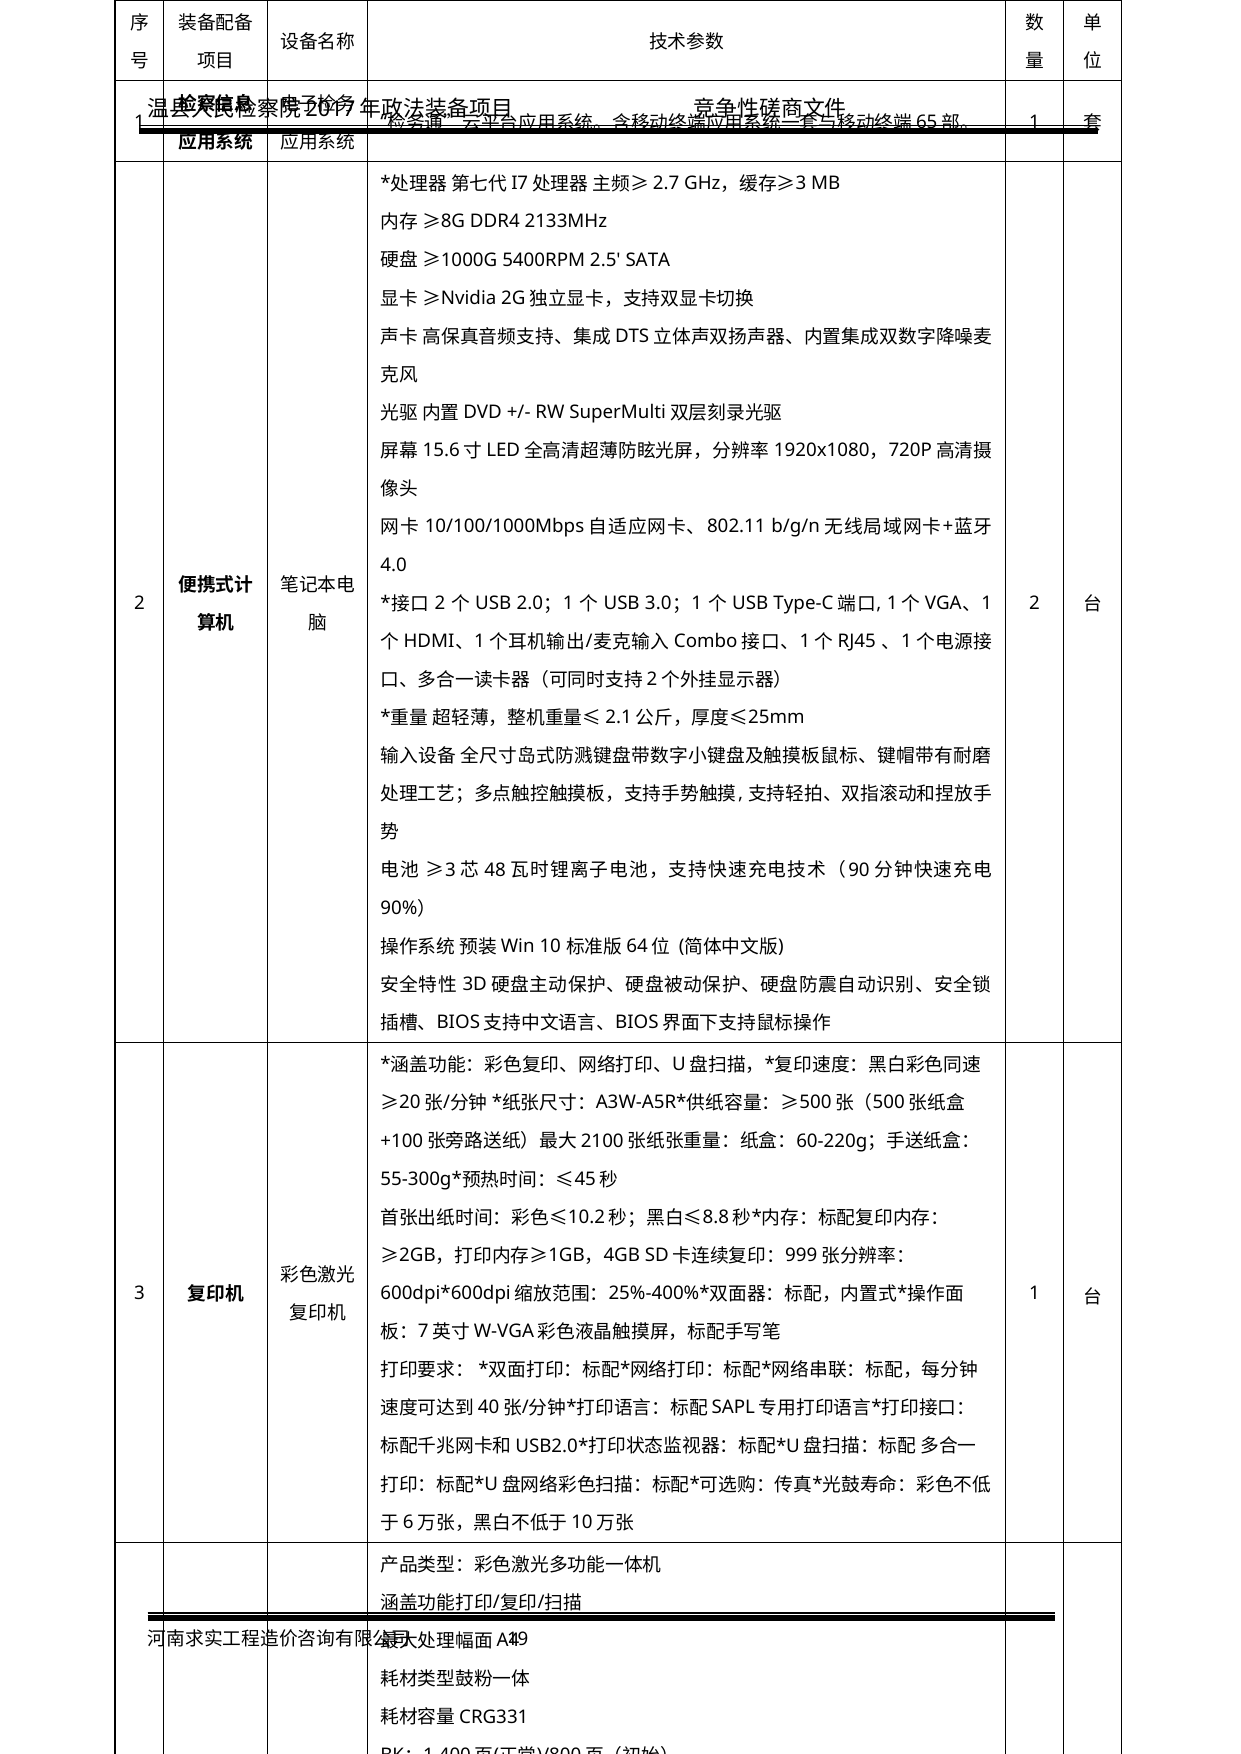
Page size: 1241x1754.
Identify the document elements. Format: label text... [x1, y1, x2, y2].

table_cell 台 [1064, 162, 1121, 1042]
table_cell 1 [1006, 1043, 1063, 1542]
table_header 单位 [1064, 1, 1121, 80]
table_header 技术参数 [368, 1, 1005, 80]
table_cell *涵盖功能：彩色复印、网络打印、U盘扫描，*复印速度：黑白彩色同速≥20张/分钟 *纸张尺寸：A3W-A5R*供纸容量：≥500张（500张纸盒+100张旁路送纸）最大2100张纸张重量：纸盒：60-220g；手送纸盒：55-300g*预热时间：≤45秒 首张出纸时间：彩色≤10.2秒；黑白≤8.8秒*内存：标配复印内存：≥2GB，打印内存≥1GB，4GB SD卡连续复印：999张分辨率：600dpi*600dpi缩放范围：25%-400%*双面器：标配，内置式*操作面板：7英寸W-VGA彩色液晶触摸屏，标配手写笔 打印要求： *双面打印：标配*网络打印：标配*网络串联：标配，每分钟速度可达到40张/分钟*打印语言：标配SAPL专用打印语言*打印接口：标配千兆网卡和USB2.0*打印状态监视器：标配*U盘扫描：标配 多合一打印：标配*U盘网络彩色扫描：标配*可选购：传真*光鼓寿命：彩色不低于6万张，黑白不低于10万张 [368, 1043, 1005, 1542]
table_cell “检务通”云平台应用系统。含移动终端应用系统一套与移动终端65部。 [368, 81, 1005, 161]
table_header 数量 [1006, 1, 1063, 80]
table_cell 1 [1006, 81, 1063, 161]
table_cell 彩色激光复印机 [268, 1043, 367, 1542]
table_header 序号 [116, 1, 163, 80]
table_cell 笔记本电脑 [268, 162, 367, 1042]
table_cell 检察信息应用系统 [164, 81, 267, 161]
table_cell 便携式计算机 [164, 162, 267, 1042]
table_cell 2 [116, 162, 163, 1042]
table_cell 套 [1064, 81, 1121, 161]
table_cell 4 [116, 1543, 163, 1754]
table_cell 彩色打印复印机（不含WIFI) [268, 1543, 367, 1754]
table_header 设备名称 [268, 1, 367, 80]
table_cell *处理器 第七代I7处理器 主频≥ 2.7 GHz，缓存≥3 MB 内存 ≥8G DDR4 2133MHz 硬盘 ≥1000G 5400RPM 2.5' SATA 显卡 ≥Nvidia 2G独立显卡，支持双显卡切换 声卡 高保真音频支持、集成DTS立体声双扬声器、内置集成双数字降噪麦克风 光驱 内置DVD +/- RW SuperMulti双层刻录光驱 屏幕 15.6寸LED全高清超薄防眩光屏，分辨率1920x1080，720P高清摄像头 网卡 10/100/1000Mbps自适应网卡、802.11 b/g/n无线局域网卡+蓝牙4.0 *接口 2 个 USB 2.0；1 个 USB 3.0；1 个 USB Type-C端口, 1个VGA、1个HDMI、1个耳机输出/麦克输入Combo接口、1个RJ45 、1个电源接口、多合一读卡器（可同时支持2个外挂显示器） *重量 超轻薄，整机重量≤ 2.1公斤，厚度≤25mm 输入设备 全尺寸岛式防溅键盘带数字小键盘及触摸板鼠标、键帽带有耐磨处理工艺；多点触控触摸板，支持手势触摸, 支持轻拍、双指滚动和捏放手势 电池 ≥3芯48瓦时锂离子电池，支持快速充电技术（90分钟快速充电90%） 操作系统 预装Win 10 标准版 64位 (简体中文版) 安全特性 3D硬盘主动保护、硬盘被动保护、硬盘防震自动识别、安全锁插槽、BIOS支持中文语言、BIOS界面下支持鼠标操作 [368, 162, 1005, 1042]
table_cell 3 [1006, 1543, 1063, 1754]
table_cell 复印机 [164, 1043, 267, 1542]
table_cell 1 [116, 81, 163, 161]
table_cell 电子检务应用系统 [268, 81, 367, 161]
table_cell 台 [1064, 1543, 1121, 1754]
table_cell 2 [1006, 162, 1063, 1042]
table_header 装备配备项目 [164, 1, 267, 80]
table_cell 3 [116, 1043, 163, 1542]
table_cell 打印机 [164, 1543, 267, 1754]
table_cell 台 [1064, 1043, 1121, 1542]
table_cell 产品类型：彩色激光多功能一体机 涵盖功能打印/复印/扫描 最大处理幅面A4 耗材类型鼓粉一体 耗材容量CRG331 BK：1,400页(正常)/800页（初始） CRG331 II BK：2,400页 C/M/Y：各1,500页（正常）/800页（初始） 预热时间≤23秒 内存 标配：512MB 网络功能支持网络打印 接口类型100BASE-TX 10BASE-T高速 USB 黑白打印速度14ppm 彩色打印速度14ppm 打印分辨率600×600dpi 首页打印时间≤18秒 月打印负荷3万页 复印速度14ppm 复印分辨率600×600dpi 首页复印时间黑白≤19秒，彩色≤19秒 N合1复印将2页或4页内容缩小复印到1页上 证卡复印ID卡复印 缩放范围25-400%（最小调整量为1%） 扫描类型平板式 光学分辨率600×600dpi 最大分辨率9600×9600dpi 扫描尺寸216×356mm 扫描格式PDF，PDF（压缩），PDF（压缩/OCR），PDF (OCR)，JPEG，TIFF 扫描其它性能扫描到U盘，移动扫描 供纸盒容量标配：150页，多功能纸盒：1页 输出容量125页 显示屏3.5英寸彩色触摸显示屏 产品尺寸430×484×429mm 产品重量26kg 耗电量睡眠：1W 其它特点能效等级：1级 [368, 1543, 1005, 1754]
